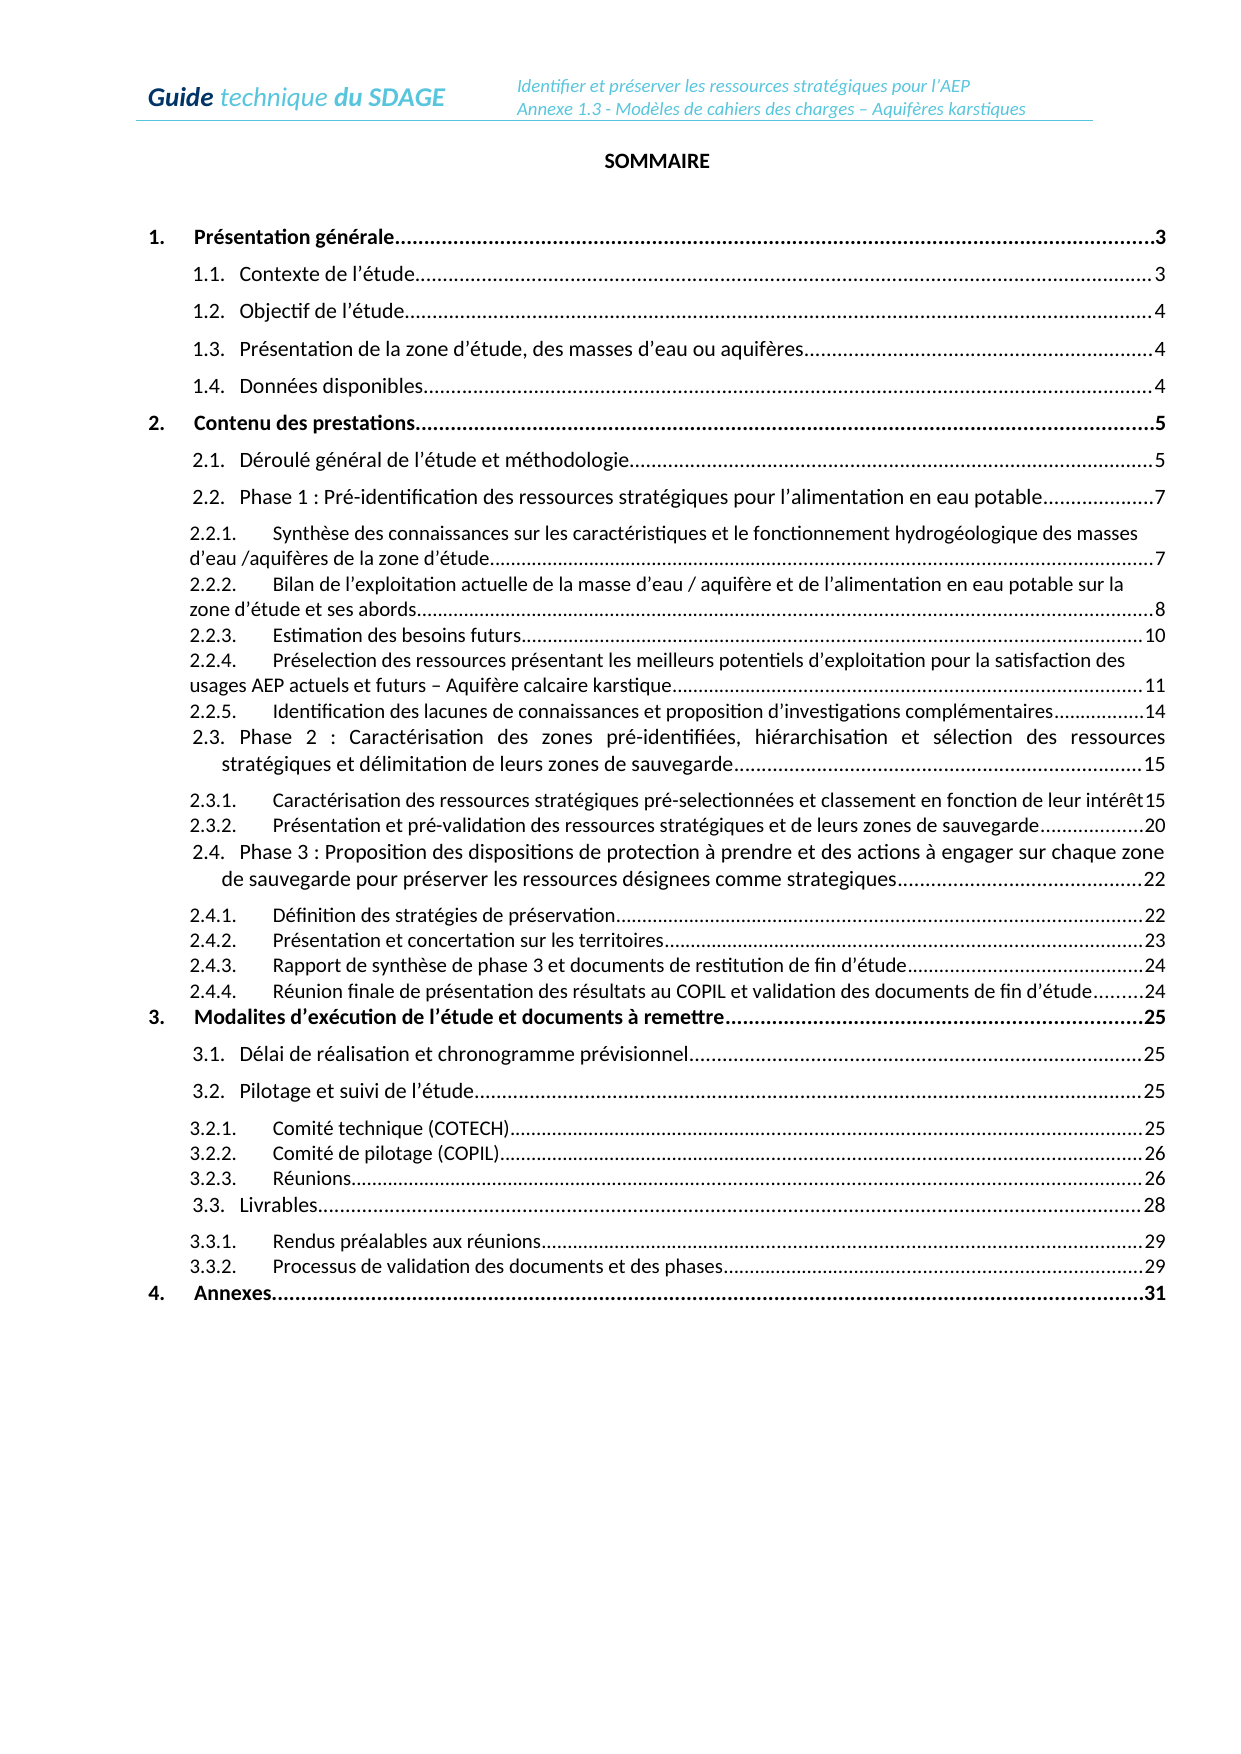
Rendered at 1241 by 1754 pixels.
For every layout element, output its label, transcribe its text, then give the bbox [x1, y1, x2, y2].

text 1.3. Présentation de la zone d’étude, des masses d’eau ou aquifères 4 [192, 335, 1167, 361]
text 2.2.1. Synthèse des connaissances sur les caractéristiques et le fonctionnement hydrogéologique des masses d’eau /aquifères de la zone d’étude. 7 [189, 520, 1167, 571]
text 2.2. Phase 1 : Pré-identification des ressources stratégiques pour l’alimentation en eau potable 7 [192, 483, 1167, 510]
text 2.4.3. Rapport de synthèse de phase 3 et documents de restitution de fin d’étude 24 [189, 953, 1167, 978]
text 2.3.2. Présentation et pré-validation des ressources stratégiques et de leurs zones de sauvegarde 20 [189, 813, 1167, 838]
text 3.2.3. Réunions 26 [189, 1166, 1167, 1191]
text 3.2.2. Comité de pilotage (COPIL) 26 [189, 1140, 1167, 1166]
text 1.1. Contexte de l’étude 3 [192, 261, 1167, 287]
text 1. Présentation générale 3 [148, 223, 1167, 250]
text 3.3.1. Rendus préalables aux réunions 29 [189, 1228, 1167, 1253]
text 3.2.1. Comité technique (COTECH) 25 [189, 1115, 1167, 1140]
text 3.3.2. Processus de validation des documents et des phases 29 [189, 1253, 1167, 1279]
text 2.1. Déroulé général de l’étude et méthodologie 5 [192, 446, 1167, 473]
text SOMMAIRE [148, 147, 1167, 174]
text 1.4. Données disponibles 4 [192, 372, 1167, 398]
text 3.1. Délai de réalisation et chronogramme prévisionnel 25 [192, 1041, 1167, 1067]
text 2.4.2. Présentation et concertation sur les territoires 23 [189, 927, 1167, 953]
text 3.2. Pilotage et suivi de l’étude 25 [192, 1078, 1167, 1104]
text 3.3. Livrables 28 [192, 1191, 1167, 1218]
text 1.2. Objectif de l’étude 4 [192, 298, 1167, 324]
text 2.2.4. Préselection des ressources présentant les meilleurs potentiels d’exploitation pour la satisfaction des usages AEP actuels et futurs – Aquifère calcaire karstique 11 [189, 647, 1167, 698]
text 2.2.5. Identification des lacunes de connaissances et proposition d’investigations complémentaires 14 [189, 698, 1167, 723]
text 2.2.3. Estimation des besoins futurs 10 [189, 622, 1167, 647]
text 2. Contenu des prestations 5 [148, 409, 1167, 436]
text 3. Modalites d’exécution de l’étude et documents à remettre 25 [148, 1003, 1167, 1030]
text 2.3.1. Caractérisation des ressources stratégiques pré-selectionnées et classement en fonction de leur intérêt 15 [189, 787, 1167, 813]
text 2.4. Phase 3 : Proposition des dispositions de protection à prendre et des actions à engager sur chaque zone de sauvegarde pour préserver les ressources désignees comme strategiques 22 [192, 838, 1167, 891]
text 2.3. Phase 2 : Caractérisation des zones pré-identifiées, hiérarchisation et sélection des ressources stratégiques et délimitation de leurs zones de sauvegarde 15 [192, 723, 1167, 777]
text 2.4.4. Réunion finale de présentation des résultats au COPIL et validation des documents de fin d’étude 24 [189, 978, 1167, 1003]
text 2.2.2. Bilan de l’exploitation actuelle de la masse d’eau / aquifère et de l’alimentation en eau potable sur la zone d’étude et ses abords 8 [189, 571, 1167, 622]
text 4. Annexes 31 [148, 1279, 1167, 1306]
text 2.4.1. Définition des stratégies de préservation 22 [189, 902, 1167, 927]
